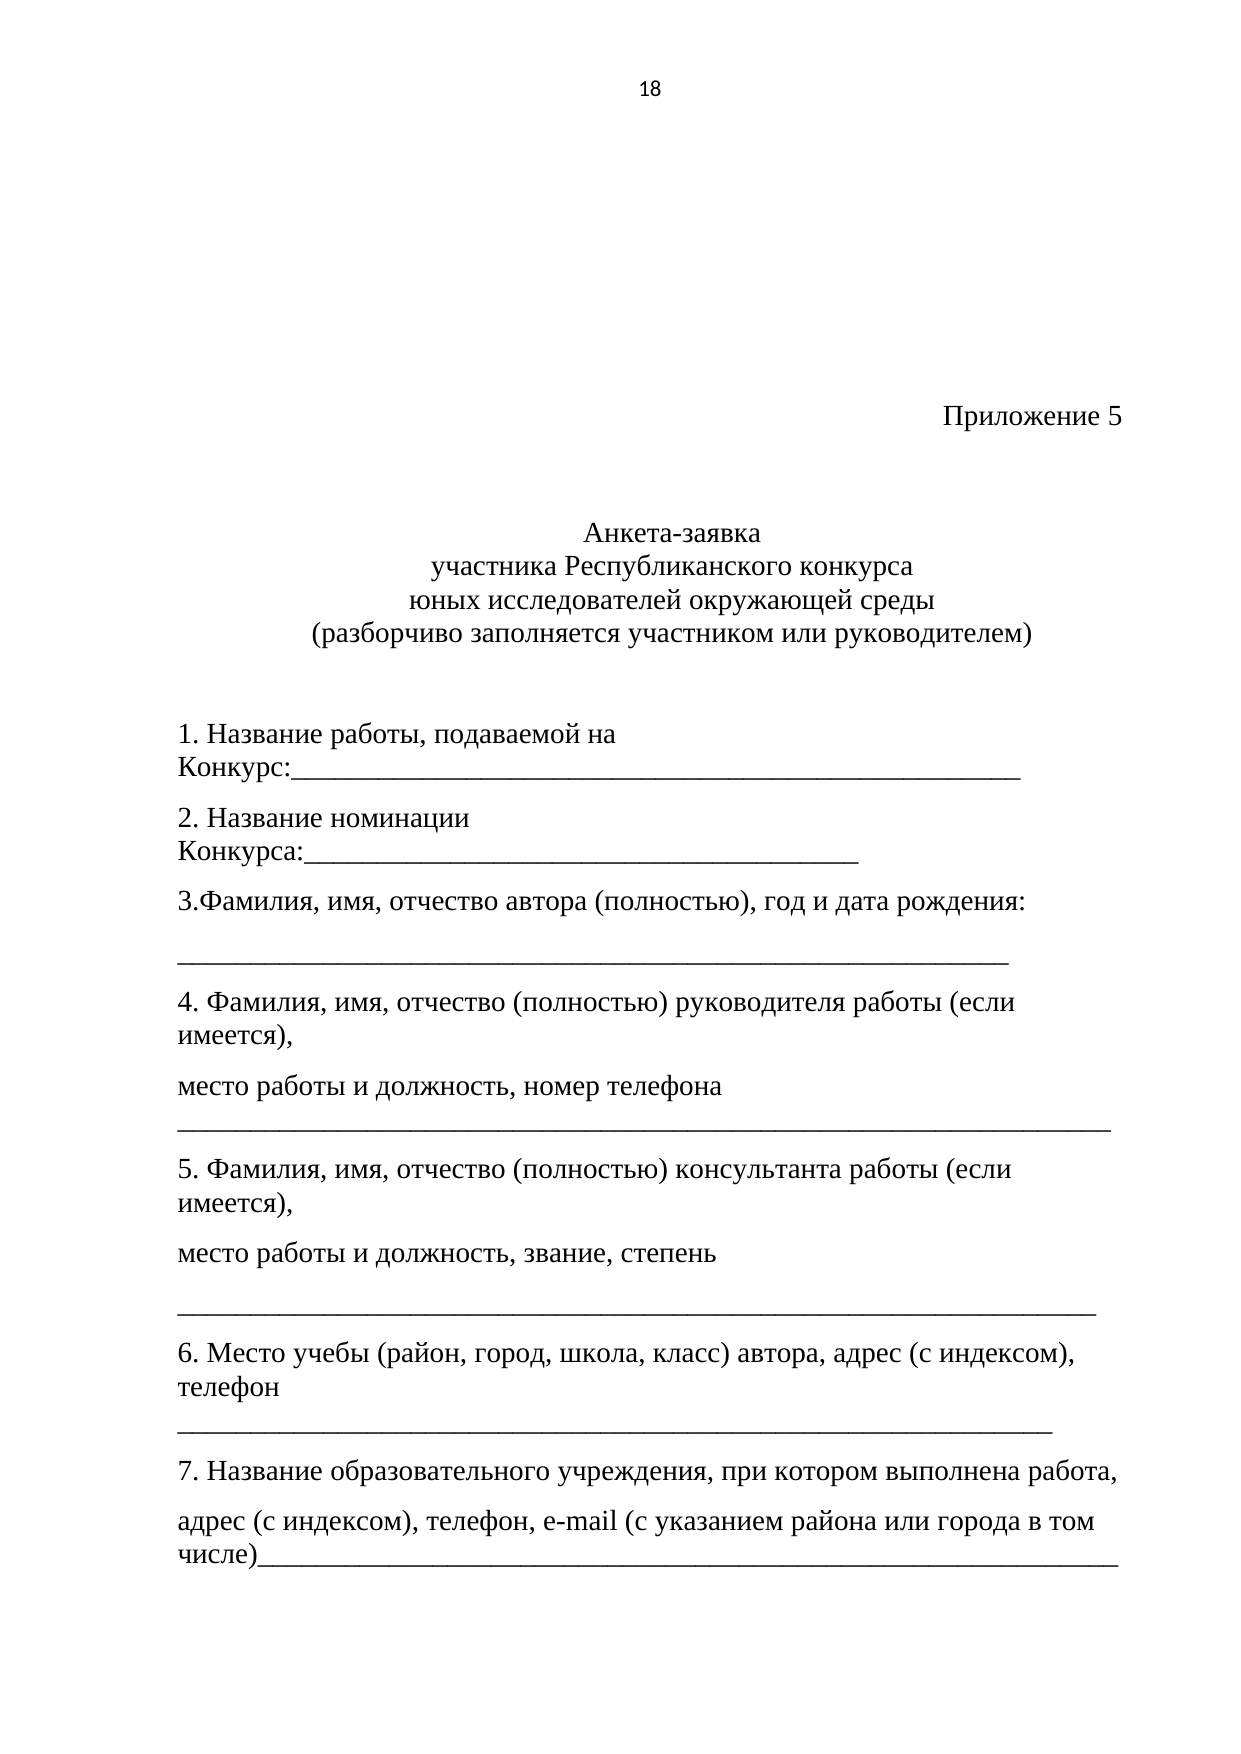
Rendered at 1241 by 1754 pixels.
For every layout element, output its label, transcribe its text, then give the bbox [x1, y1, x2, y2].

text Анкета-заявка [177, 515, 1122, 548]
text 2. Название номинации Конкурса:______________________________________ [177, 800, 1122, 867]
text юных исследователей окружающей среды [177, 582, 1122, 616]
text 3.Фамилия, имя, отчество автора (полностью), год и дата рождения: [177, 883, 1122, 917]
text Приложение 5 [177, 398, 1122, 431]
text 4. Фамилия, имя, отчество (полностью) руководителя работы (если имеется), [177, 984, 1122, 1051]
text 6. Место учебы (район, город, школа, класс) автора, адрес (с индексом), телефон ____________________________________________________________ [177, 1336, 1122, 1436]
text место работы и должность, номер телефона ________________________________________________________________ [177, 1068, 1122, 1135]
text адрес (с индексом), телефон, e-mail (с указанием района или города в том числе)___________________________________________________________ [177, 1503, 1122, 1570]
text участника Республиканского конкурса [177, 548, 1122, 582]
text 7. Название образовательного учреждения, при котором выполнена работа, [177, 1453, 1122, 1486]
text _______________________________________________________________ [177, 1285, 1122, 1319]
text 5. Фамилия, имя, отчество (полностью) консультанта работы (если имеется), [177, 1151, 1122, 1218]
text (разборчиво заполняется участником или руководителем) [177, 616, 1122, 649]
text 1. Название работы, подаваемой на Конкурс:__________________________________________________ [177, 716, 1122, 783]
text место работы и должность, звание, степень [177, 1235, 1122, 1269]
text _________________________________________________________ [177, 934, 1122, 967]
